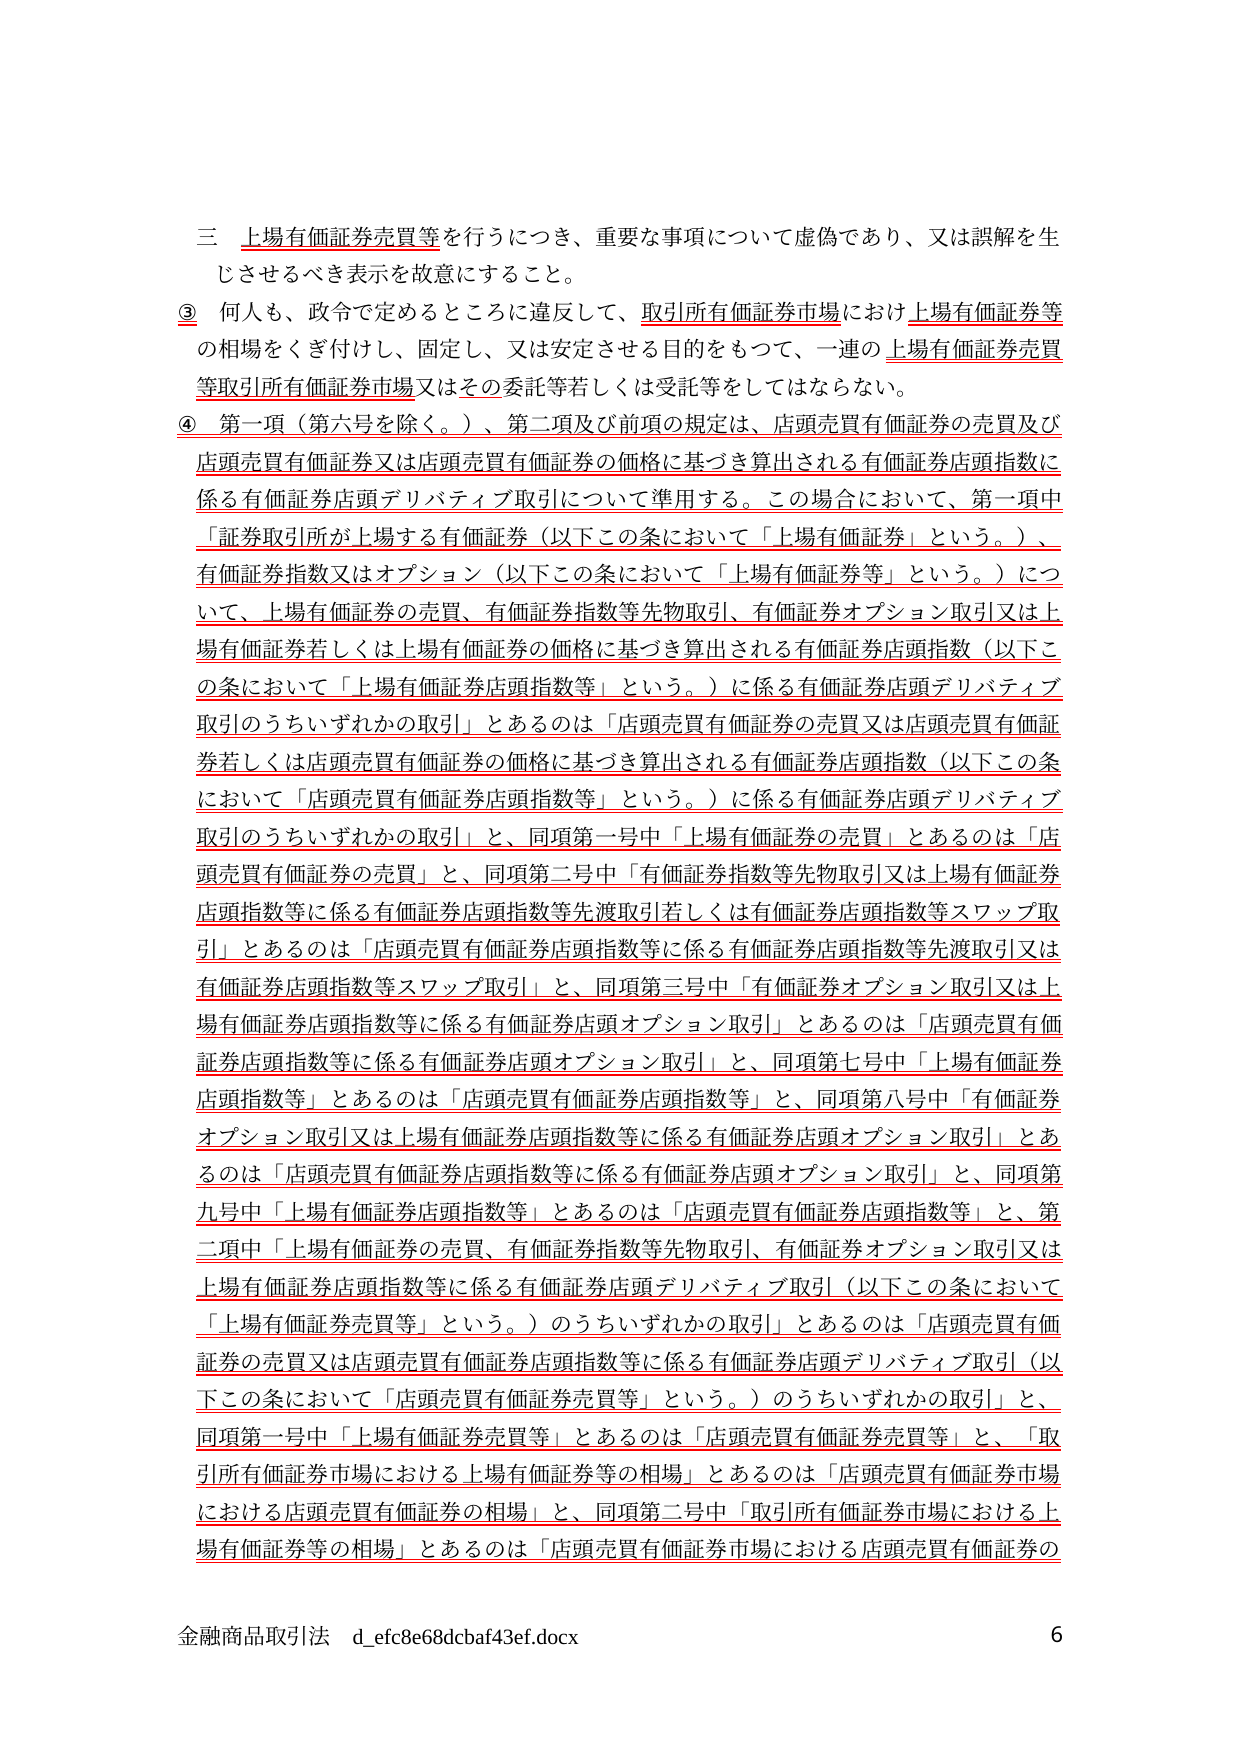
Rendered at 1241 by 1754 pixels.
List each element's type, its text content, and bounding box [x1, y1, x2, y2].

text 三 上場有価証券売買等を行うにつき、重要な事項について虚偽であり、又は誤解を生じさせるべき表示を故意にすること。 [196, 217, 1063, 292]
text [177, 404, 1063, 1567]
text ③ 何人も、政令で定めるところに違反して、取引所有価証券市場におけ上場有価証券等の相場をくぎ付けし、固定し、又は安定させる目的をもつて、一連の上場有価証券売買等取引所有価証券市場又はその委託等若しくは受託等をしてはならない。 [177, 292, 1063, 404]
